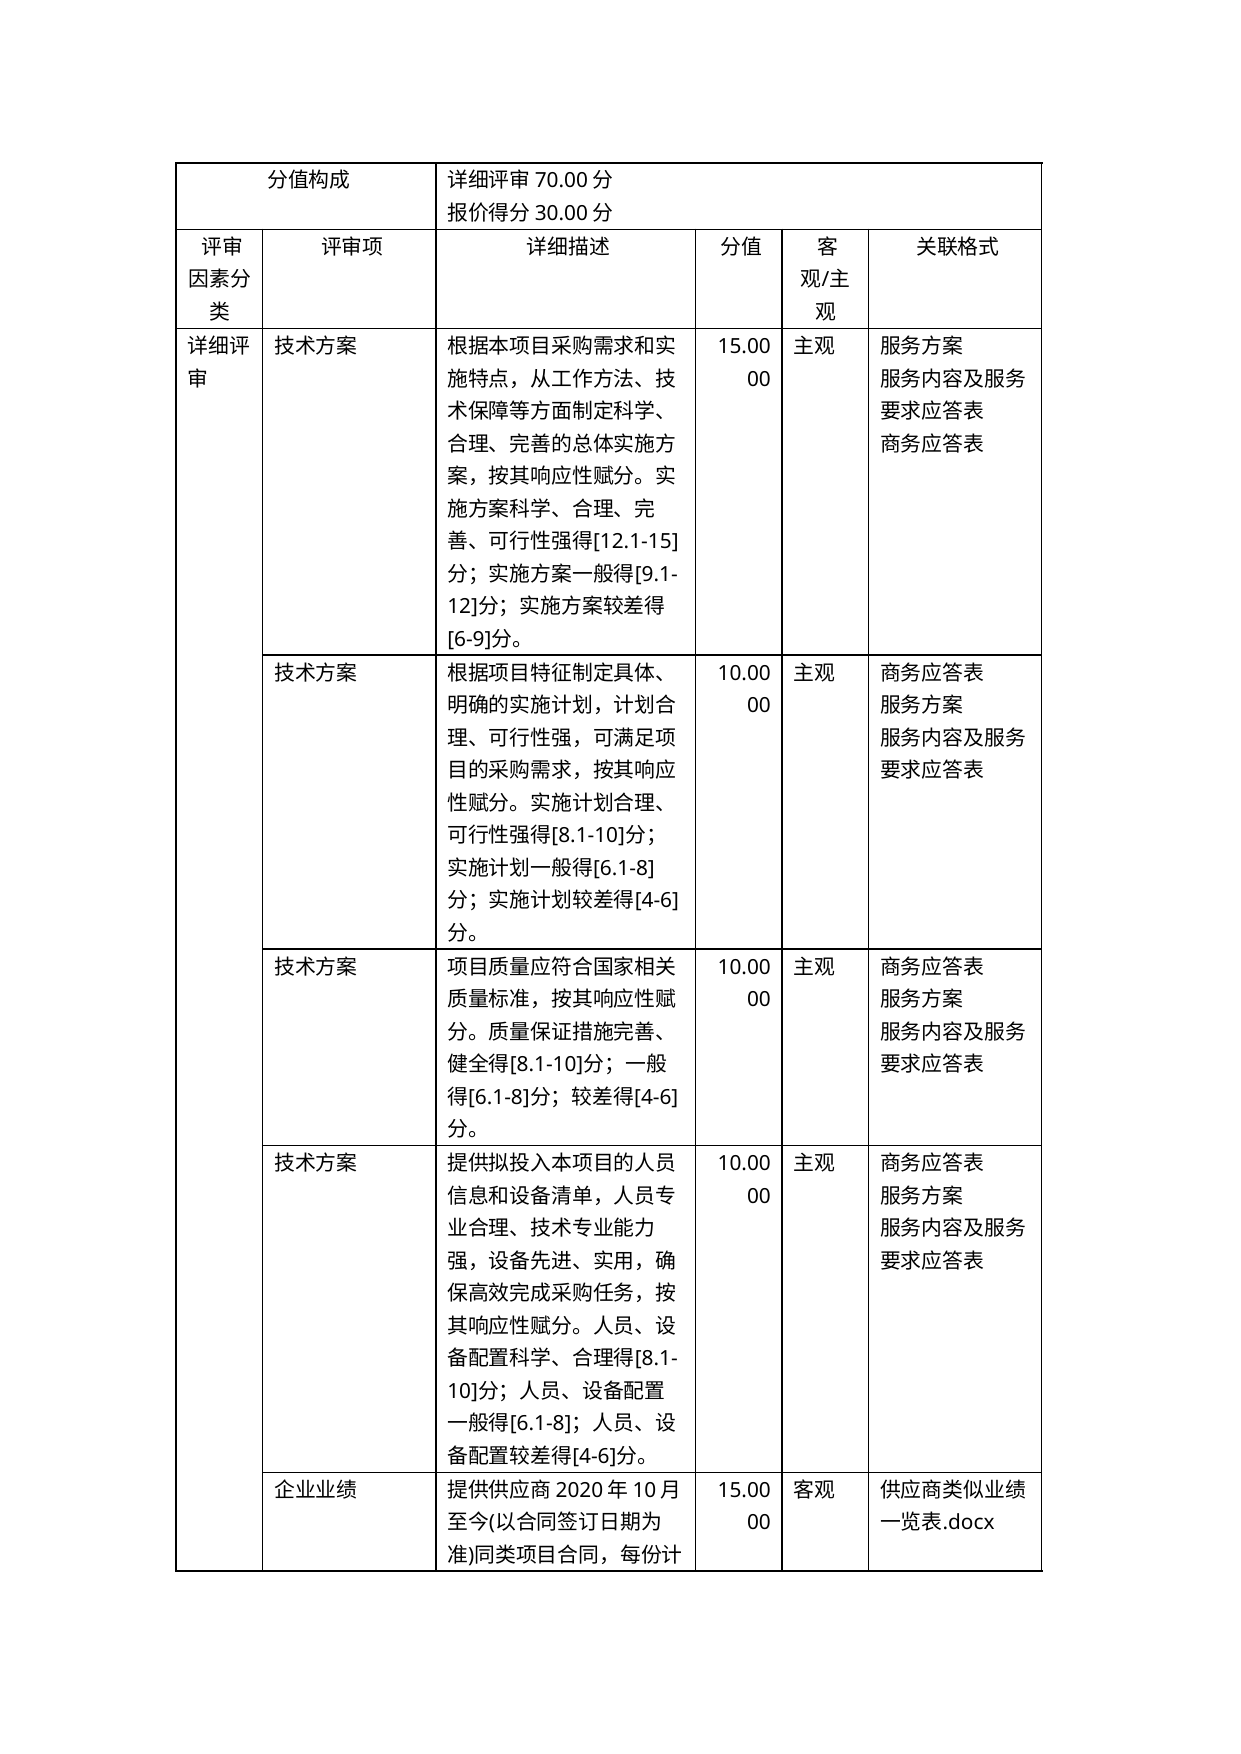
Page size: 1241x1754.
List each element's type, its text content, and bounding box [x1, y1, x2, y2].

table_cell 项目质量应符合国家相关质量标准，按其响应性赋分。质量保证措施完善、健全得[8.1-10]分；一般得[6.1-8]分；较差得[4-6]分。 [437, 950, 695, 1145]
table_cell 10.0000 [696, 1146, 781, 1471]
table_cell 分值构成 [177, 164, 435, 228]
table_cell 评审因素分类 [177, 230, 262, 328]
table_cell 主观 [783, 656, 868, 948]
table_cell 详细描述 [437, 230, 695, 328]
table_cell 商务应答表 服务方案 服务内容及服务要求应答表 [869, 656, 1041, 948]
table_cell 商务应答表 服务方案 服务内容及服务要求应答表 [869, 950, 1041, 1145]
table_cell 技术方案 [263, 1146, 435, 1471]
table_cell 详细评审 [177, 329, 262, 1570]
table_cell 根据本项目采购需求和实施特点，从工作方法、技术保障等方面制定科学、合理、完善的总体实施方案，按其响应性赋分。实施方案科学、合理、完善、可行性强得[12.1-15]分；实施方案一般得[9.1-12]分；实施方案较差得[6-9]分。 [437, 329, 695, 654]
table_cell 15.0000 [696, 1473, 781, 1570]
table_cell 根据项目特征制定具体、明确的实施计划，计划合理、可行性强，可满足项目的采购需求，按其响应性赋分。实施计划合理、可行性强得[8.1-10]分；实施计划一般得[6.1-8]分；实施计划较差得[4-6]分。 [437, 656, 695, 948]
table_cell 供应商类似业绩一览表.docx [869, 1473, 1041, 1570]
table_cell 主观 [783, 1146, 868, 1471]
table_cell 10.0000 [696, 656, 781, 948]
table_cell 10.0000 [696, 950, 781, 1145]
table_cell 关联格式 [869, 230, 1041, 328]
table_cell 技术方案 [263, 329, 435, 654]
table_cell 主观 [783, 329, 868, 654]
table_cell 技术方案 [263, 656, 435, 948]
table_cell 评审项 [263, 230, 435, 328]
table_cell 商务应答表 服务方案 服务内容及服务要求应答表 [869, 1146, 1041, 1471]
table_cell 技术方案 [263, 950, 435, 1145]
table_cell 主观 [783, 950, 868, 1145]
table_cell 15.0000 [696, 329, 781, 654]
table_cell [437, 1473, 695, 1570]
table_cell 详细评审70.00分 报价得分30.00分 [437, 164, 1041, 228]
table_cell 企业业绩 [263, 1473, 435, 1570]
table_cell 客观/主观 [783, 230, 868, 328]
table_cell 客观 [783, 1473, 868, 1570]
table_cell 服务方案 服务内容及服务要求应答表 商务应答表 [869, 329, 1041, 654]
table_cell 分值 [696, 230, 781, 328]
table_cell 提供拟投入本项目的人员信息和设备清单，人员专业合理、技术专业能力强，设备先进、实用，确保高效完成采购任务，按其响应性赋分。人员、设备配置科学、合理得[8.1-10]分；人员、设备配置一般得[6.1-8]；人员、设备配置较差得[4-6]分。 [437, 1146, 695, 1471]
